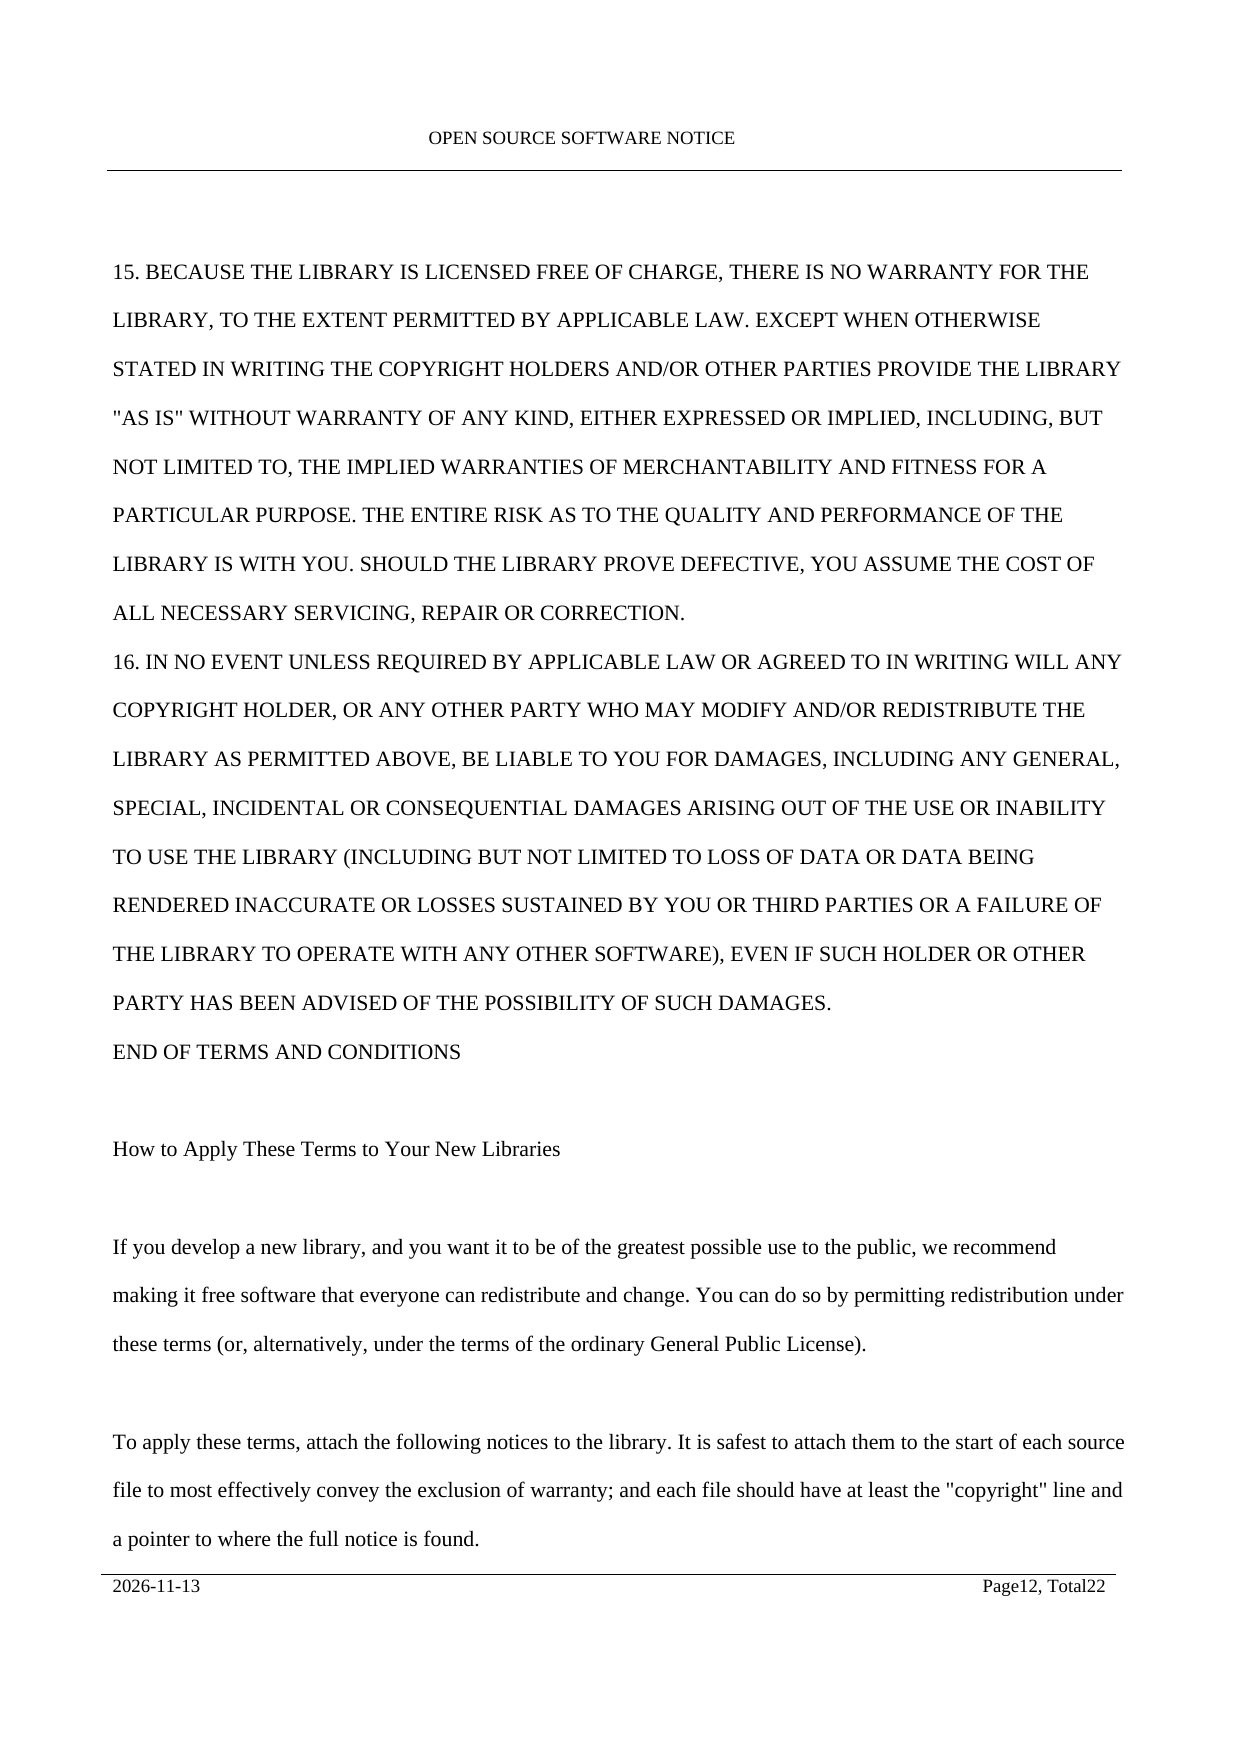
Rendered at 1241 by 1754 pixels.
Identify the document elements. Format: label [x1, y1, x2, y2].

text [112, 206, 1128, 1555]
